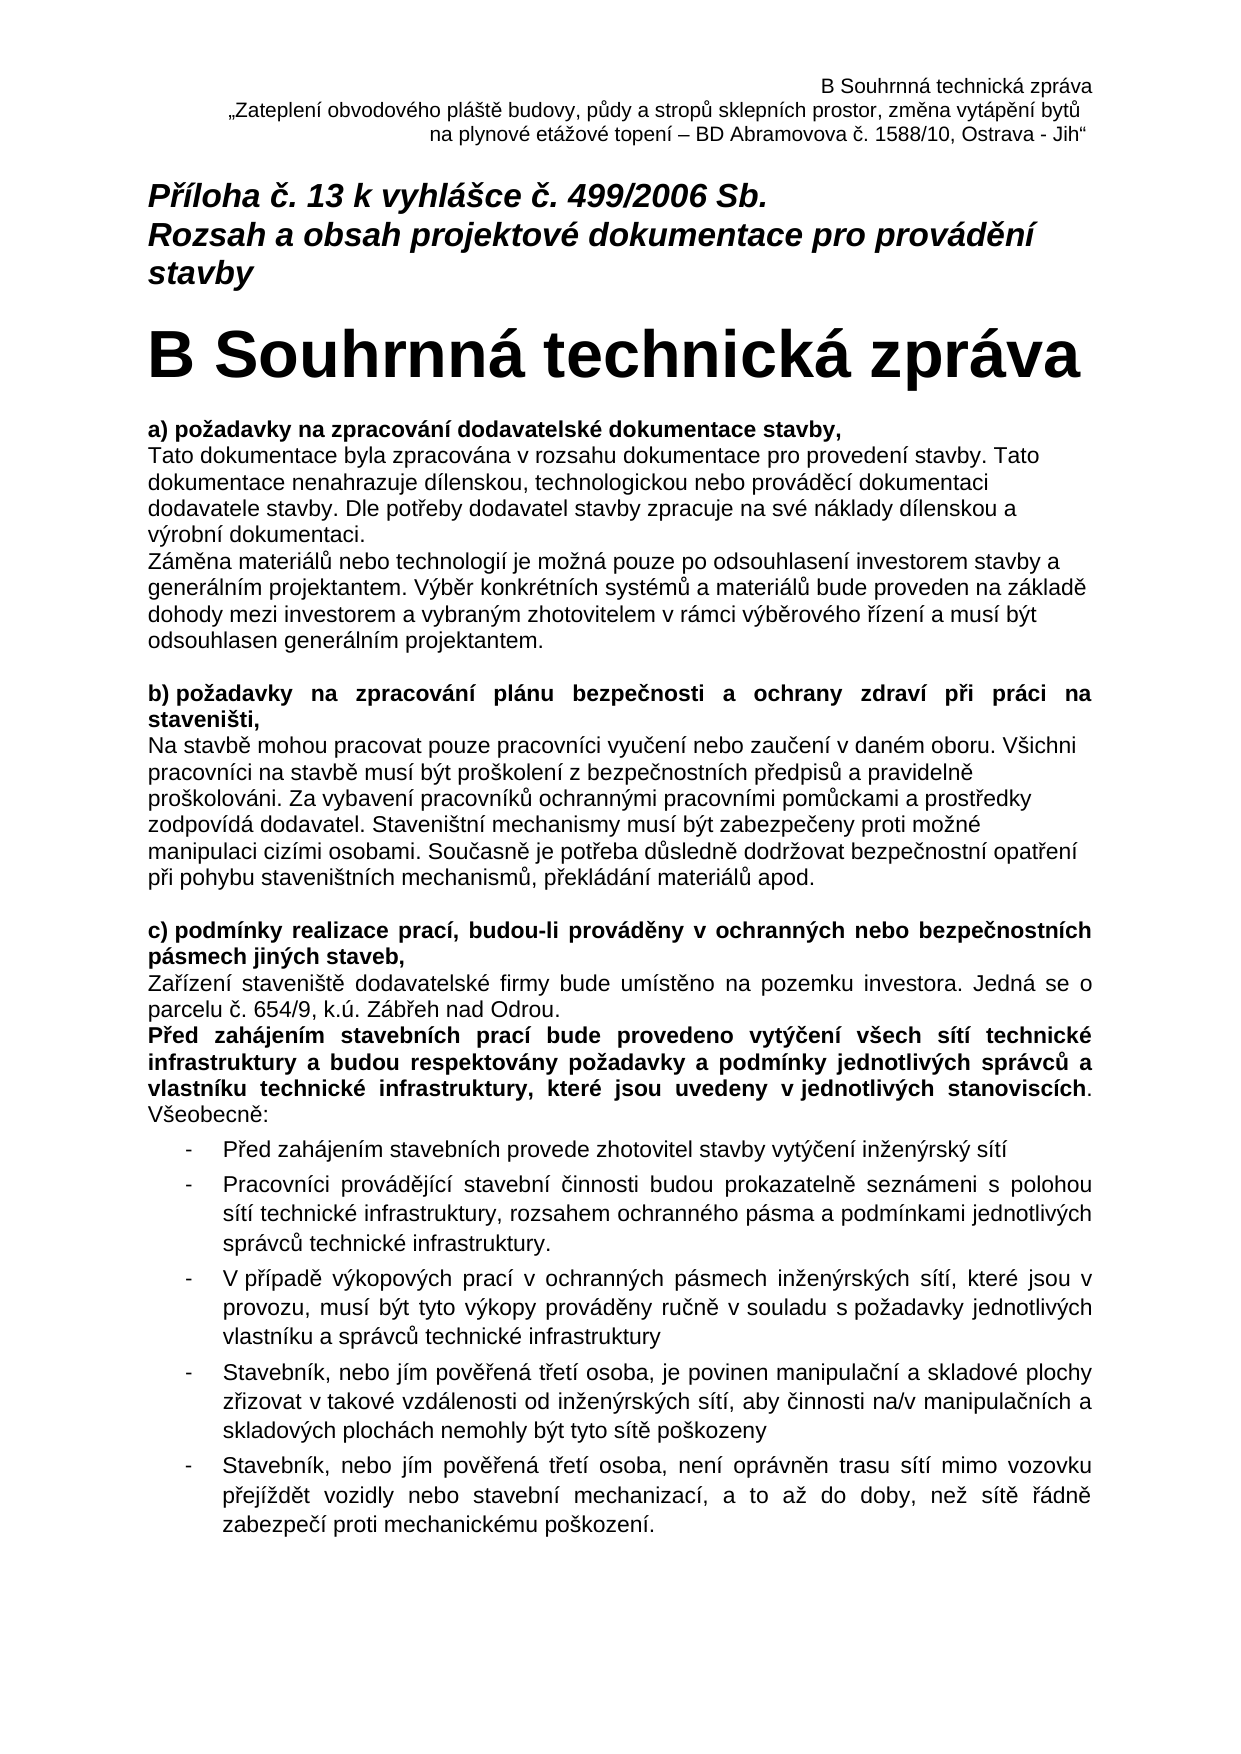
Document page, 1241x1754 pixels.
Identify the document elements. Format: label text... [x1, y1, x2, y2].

text Před zahájením stavebních prací bude provedeno vytýčení všech sítí technické infrastruktury a budou respektovány požadavky a podmínky jednotlivých správců a vlastníku technické infrastruktury, které jsou uvedeny v jednotlivých stanoviscích. Všeobecně: [148, 1022, 1093, 1128]
text Záměna materiálů nebo technologií je možná pouze po odsouhlasení investorem stavby a generálním projektantem. Výběr konkrétních systémů a materiálů bude proveden na základě dohody mezi investorem a vybraným zhotovitelem v rámci výběrového řízení a musí být odsouhlasen generálním projektantem. [148, 548, 1093, 653]
text B Souhrnná technická zpráva [148, 315, 1093, 392]
list Stavebník, nebo jím pověřená třetí osoba, je povinen manipulační a skladové plochy zřizovat v takové vzdálenosti od inženýrských sítí, aby činnosti na/v manipulačních a skladových plochách nemohly být tyto sítě poškozeny [185, 1357, 1093, 1444]
text a) požadavky na zpracování dodavatelské dokumentace stavby, [148, 416, 1093, 442]
list Před zahájením stavebních provede zhotovitel stavby vytýčení inženýrský sítí [185, 1134, 1093, 1163]
text Příloha č. 13 k vyhlášce č. 499/2006 Sb. [148, 176, 1093, 214]
list V případě výkopových prací v ochranných pásmech inženýrských sítí, které jsou v provozu, musí být tyto výkopy prováděny ručně v souladu s požadavky jednotlivých vlastníku a správců technické infrastruktury [185, 1263, 1093, 1351]
text Rozsah a obsah projektové dokumentace pro provádění stavby [148, 214, 1093, 291]
text Na stavbě mohou pracovat pouze pracovníci vyučení nebo zaučení v daném oboru. Všichni pracovníci na stavbě musí být proškolení z bezpečnostních předpisů a pravidelně proškolováni. Za vybavení pracovníků ochrannými pracovními pomůckami a prostředky zodpovídá dodavatel. Staveništní mechanismy musí být zabezpečeny proti možné manipulaci cizími osobami. Současně je potřeba důsledně dodržovat bezpečnostní opatření při pohybu staveništních mechanismů, překládání materiálů apod. [148, 732, 1093, 890]
list Stavebník, nebo jím pověřená třetí osoba, není oprávněn trasu sítí mimo vozovku přejíždět vozidly nebo stavební mechanizací, a to až do doby, než sítě řádně zabezpečí proti mechanickému poškození. [185, 1451, 1093, 1538]
text c) podmínky realizace prací, budou-li prováděny v ochranných nebo bezpečnostních pásmech jiných staveb, [148, 917, 1093, 969]
list Pracovníci provádějící stavební činnosti budou prokazatelně seznámeni s polohou sítí technické infrastruktury, rozsahem ochranného pásma a podmínkami jednotlivých správců technické infrastruktury. [185, 1169, 1093, 1257]
text b) požadavky na zpracování plánu bezpečnosti a ochrany zdraví při práci na staveništi, [148, 679, 1093, 732]
text Tato dokumentace byla zpracována v rozsahu dokumentace pro provedení stavby. Tato dokumentace nenahrazuje dílenskou, technologickou nebo prováděcí dokumentaci dodavatele stavby. Dle potřeby dodavatel stavby zpracuje na své náklady dílenskou a výrobní dokumentaci. [148, 442, 1093, 548]
text Zařízení staveniště dodavatelské firmy bude umístěno na pozemku investora. Jedná se o parcelu č. 654/9, k.ú. Zábřeh nad Odrou. [148, 969, 1093, 1022]
